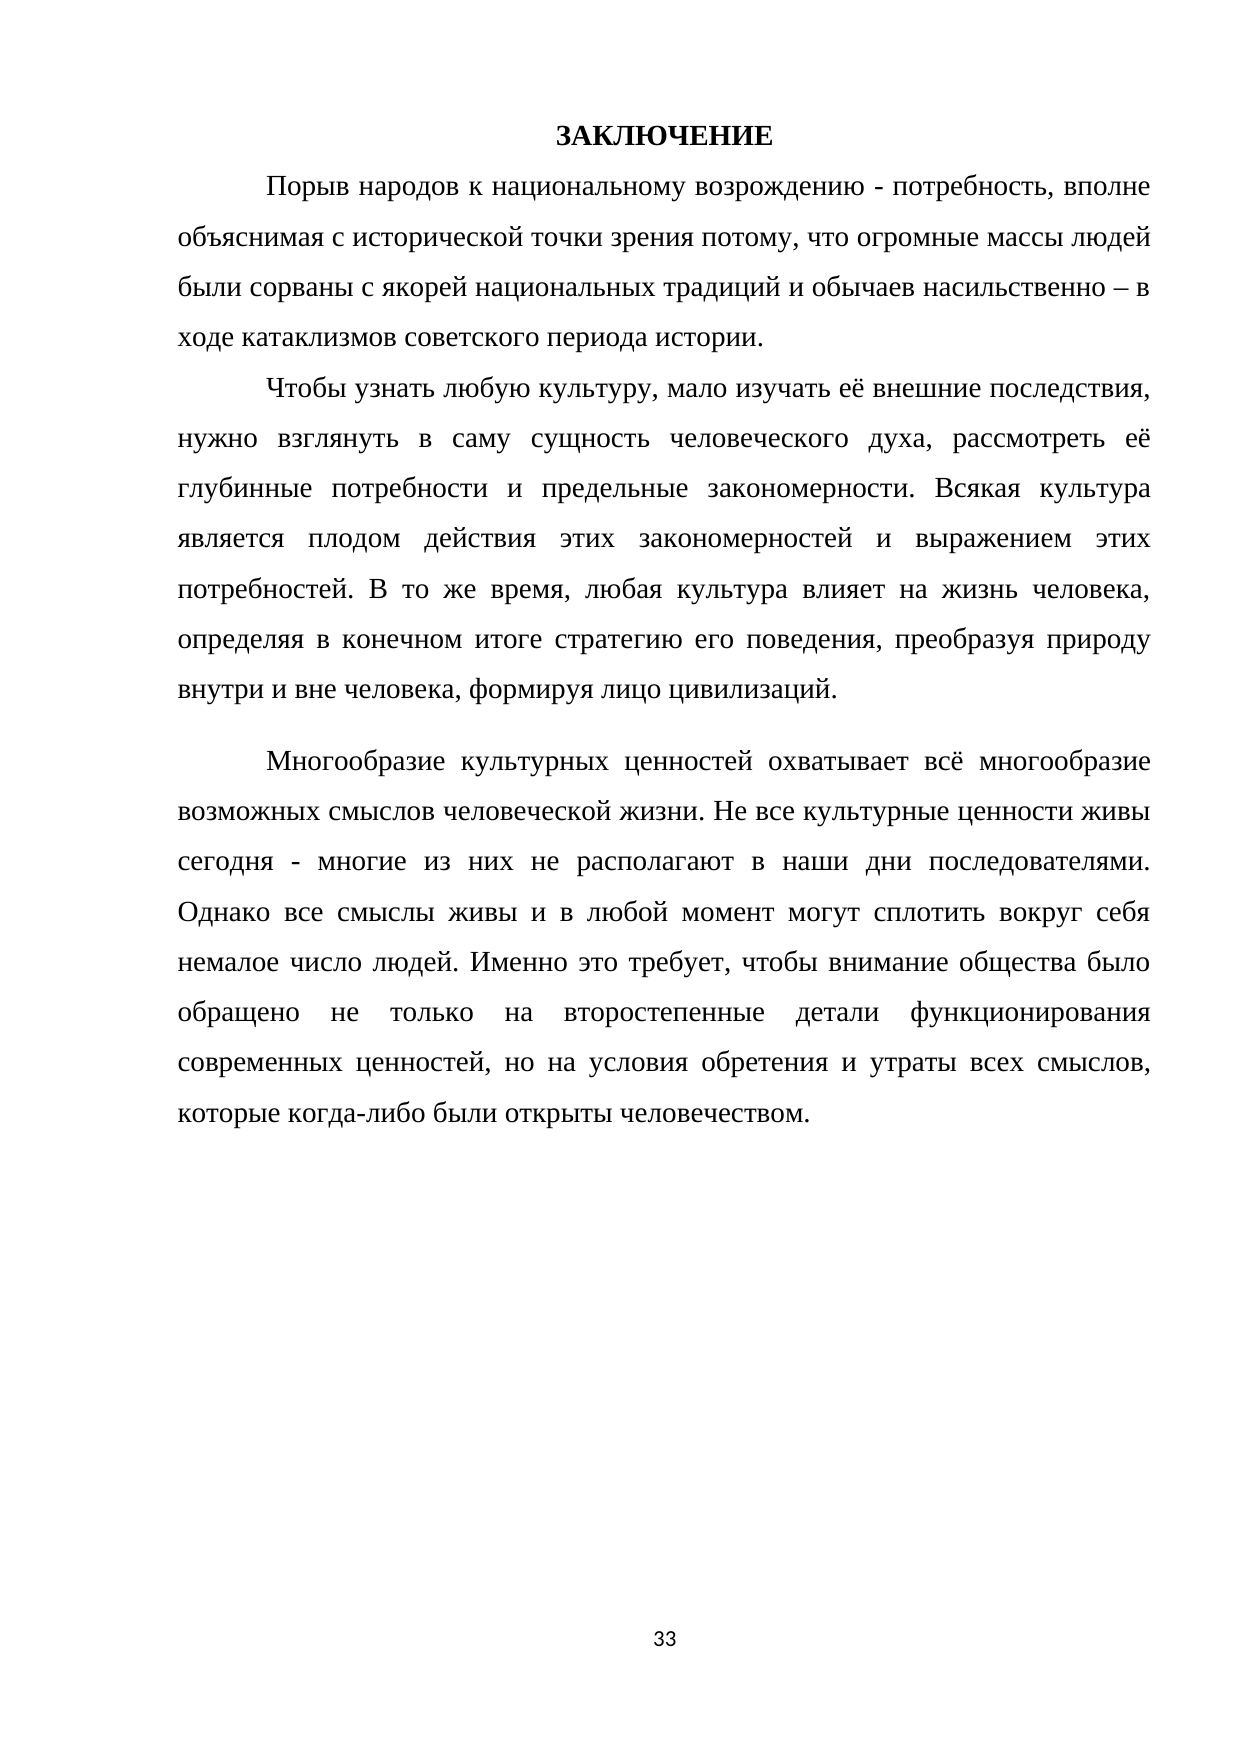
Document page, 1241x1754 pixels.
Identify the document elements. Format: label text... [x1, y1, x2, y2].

subtitle ЗАКЛЮЧЕНИЕ [177, 118, 1152, 152]
text Чтобы узнать любую культуру, мало изучать её внешние последствия, нужно взглянуть в саму сущность человеческого духа, рассмотреть её глубинные потребности и предельные закономерности. Всякая культура является плодом действия этих закономерностей и выражением этих потребностей. В то же время, любая культура влияет на жизнь человека, определяя в конечном итоге стратегию его поведения, преобразуя природу внутри и вне человека, формируя лицо цивилизаций. [177, 370, 1152, 705]
text Порыв народов к национальному возрождению - потребность, вполне объяснимая с исторической точки зрения потому, что огромные массы людей были сорваны с якорей национальных традиций и обычаев насильственно – в ходе катаклизмов советского периода истории. [177, 168, 1152, 353]
text Многообразие культурных ценностей охватывает всё многообразие возможных смыслов человеческой жизни. Не все культурные ценности живы сегодня - многие из них не располагают в наши дни последователями. Однако все смыслы живы и в любой момент могут сплотить вокруг себя немалое число людей. Именно это требует, чтобы внимание общества было обращено не только на второстепенные детали функционирования современных ценностей, но на условия обретения и утраты всех смыслов, которые когда-либо были открыты человечеством. [177, 743, 1152, 1128]
